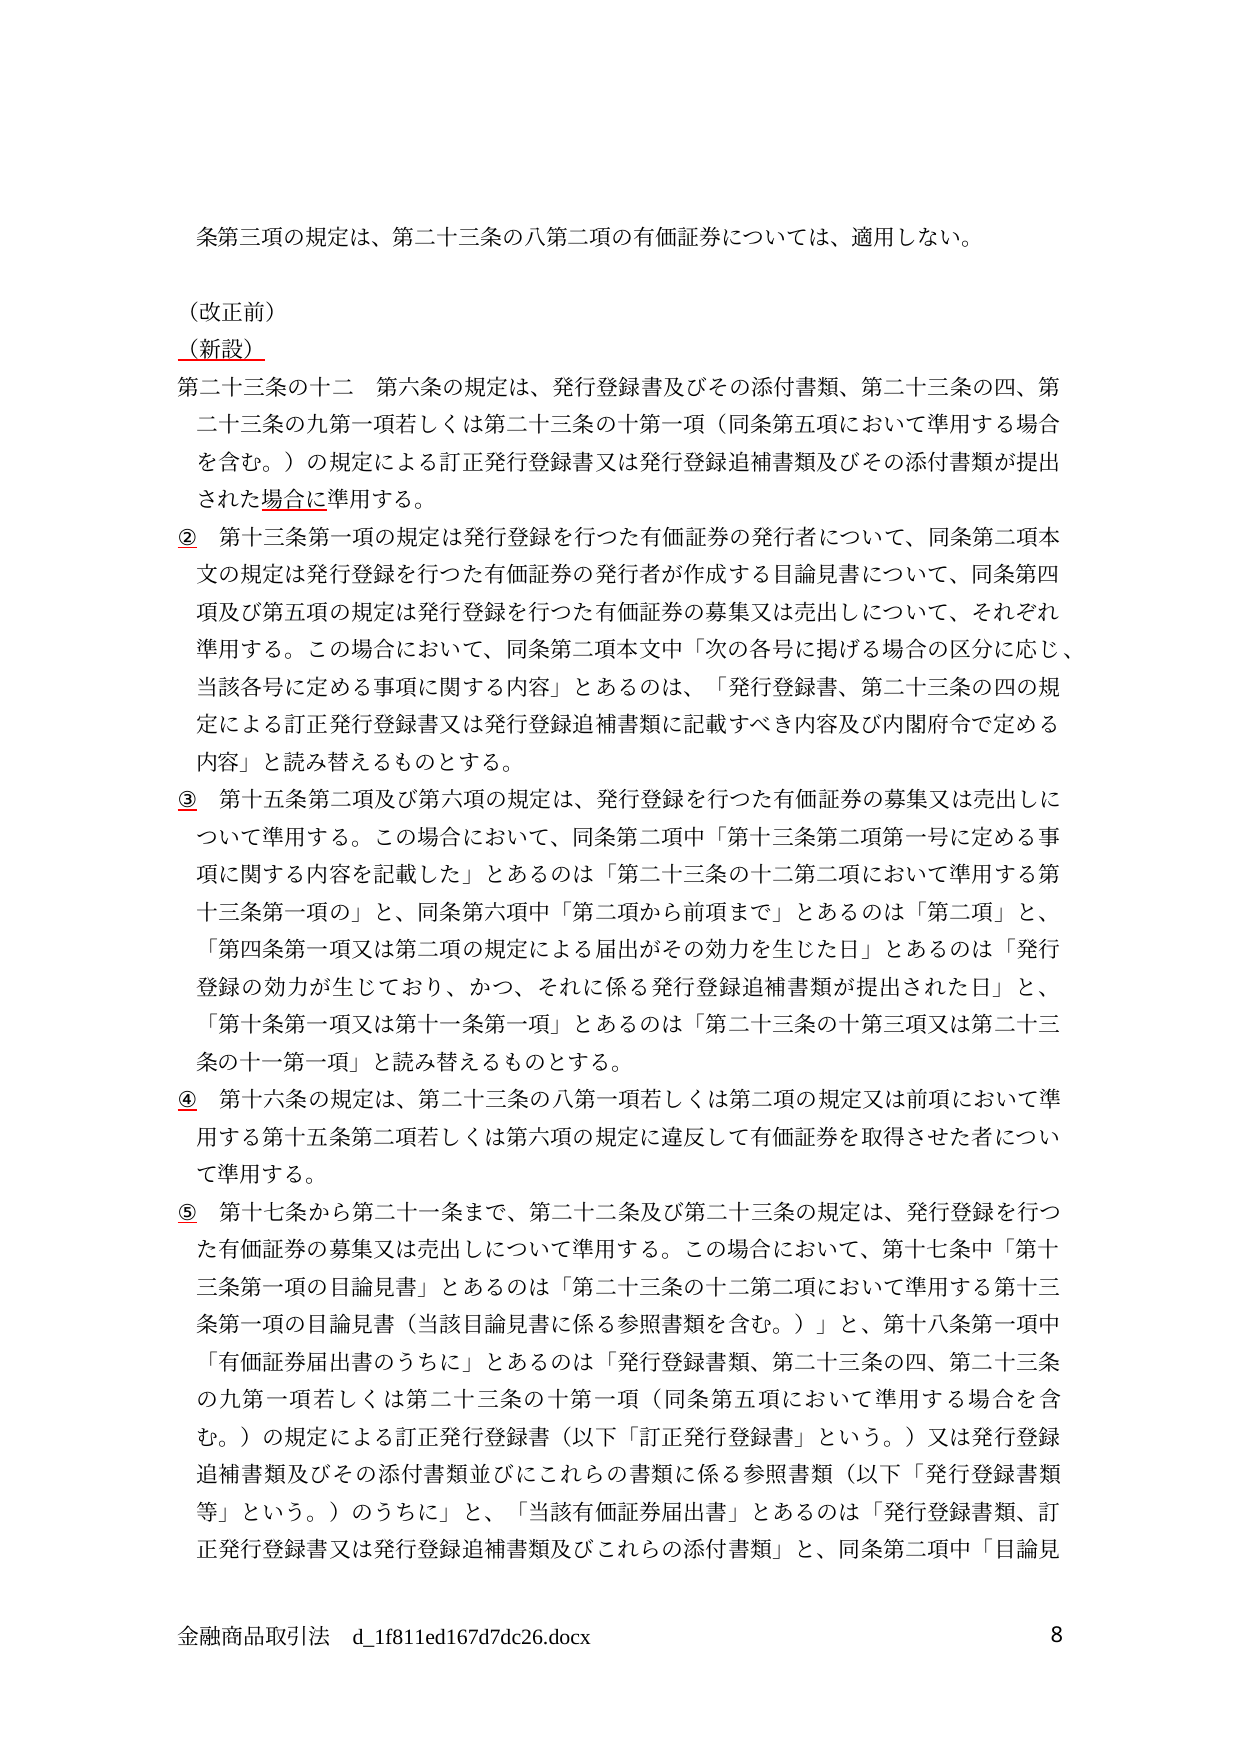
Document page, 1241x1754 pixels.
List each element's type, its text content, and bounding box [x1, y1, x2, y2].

text ② 第十三条第一項の規定は発行登録を行つた有価証券の発行者について、同条第二項本文の規定は発行登録を行つた有価証券の発行者が作成する目論見書について、同条第四項及び第五項の規定は発行登録を行つた有価証券の募集又は売出しについて、それぞれ準用する。この場合において、同条第二項本文中「次の各号に掲げる場合の区分に応じ、当該各号に定める事項に関する内容」とあるのは、「発行登録書、第二十三条の四の規定による訂正発行登録書又は発行登録追補書類に記載すべき内容及び内閣府令で定める内容」と読み替えるものとする。 [177, 517, 1063, 779]
text ③ 第十五条第二項及び第六項の規定は、発行登録を行つた有価証券の募集又は売出しについて準用する。この場合において、同条第二項中「第十三条第二項第一号に定める事項に関する内容を記載した」とあるのは「第二十三条の十二第二項において準用する第十三条第一項の」と、同条第六項中「第二項から前項まで」とあるのは「第二項」と、「第四条第一項又は第二項の規定による届出がその効力を生じた日」とあるのは「発行登録の効力が生じており、かつ、それに係る発行登録追補書類が提出された日」と、「第十条第一項又は第十一条第一項」とあるのは「第二十三条の十第三項又は第二十三条の十一第一項」と読み替えるものとする。 [177, 779, 1063, 1079]
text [177, 217, 1063, 254]
text （改正前） [177, 292, 1063, 329]
text ④ 第十六条の規定は、第二十三条の八第一項若しくは第二項の規定又は前項において準用する第十五条第二項若しくは第六項の規定に違反して有価証券を取得させた者について準用する。 [177, 1079, 1063, 1192]
text （新設） [177, 329, 1063, 367]
text 第二十三条の十二 第六条の規定は、発行登録書及びその添付書類、第二十三条の四、第二十三条の九第一項若しくは第二十三条の十第一項（同条第五項において準用する場合を含む。）の規定による訂正発行登録書又は発行登録追補書類及びその添付書類が提出された場合に準用する。 [177, 367, 1063, 517]
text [177, 1192, 1063, 1567]
